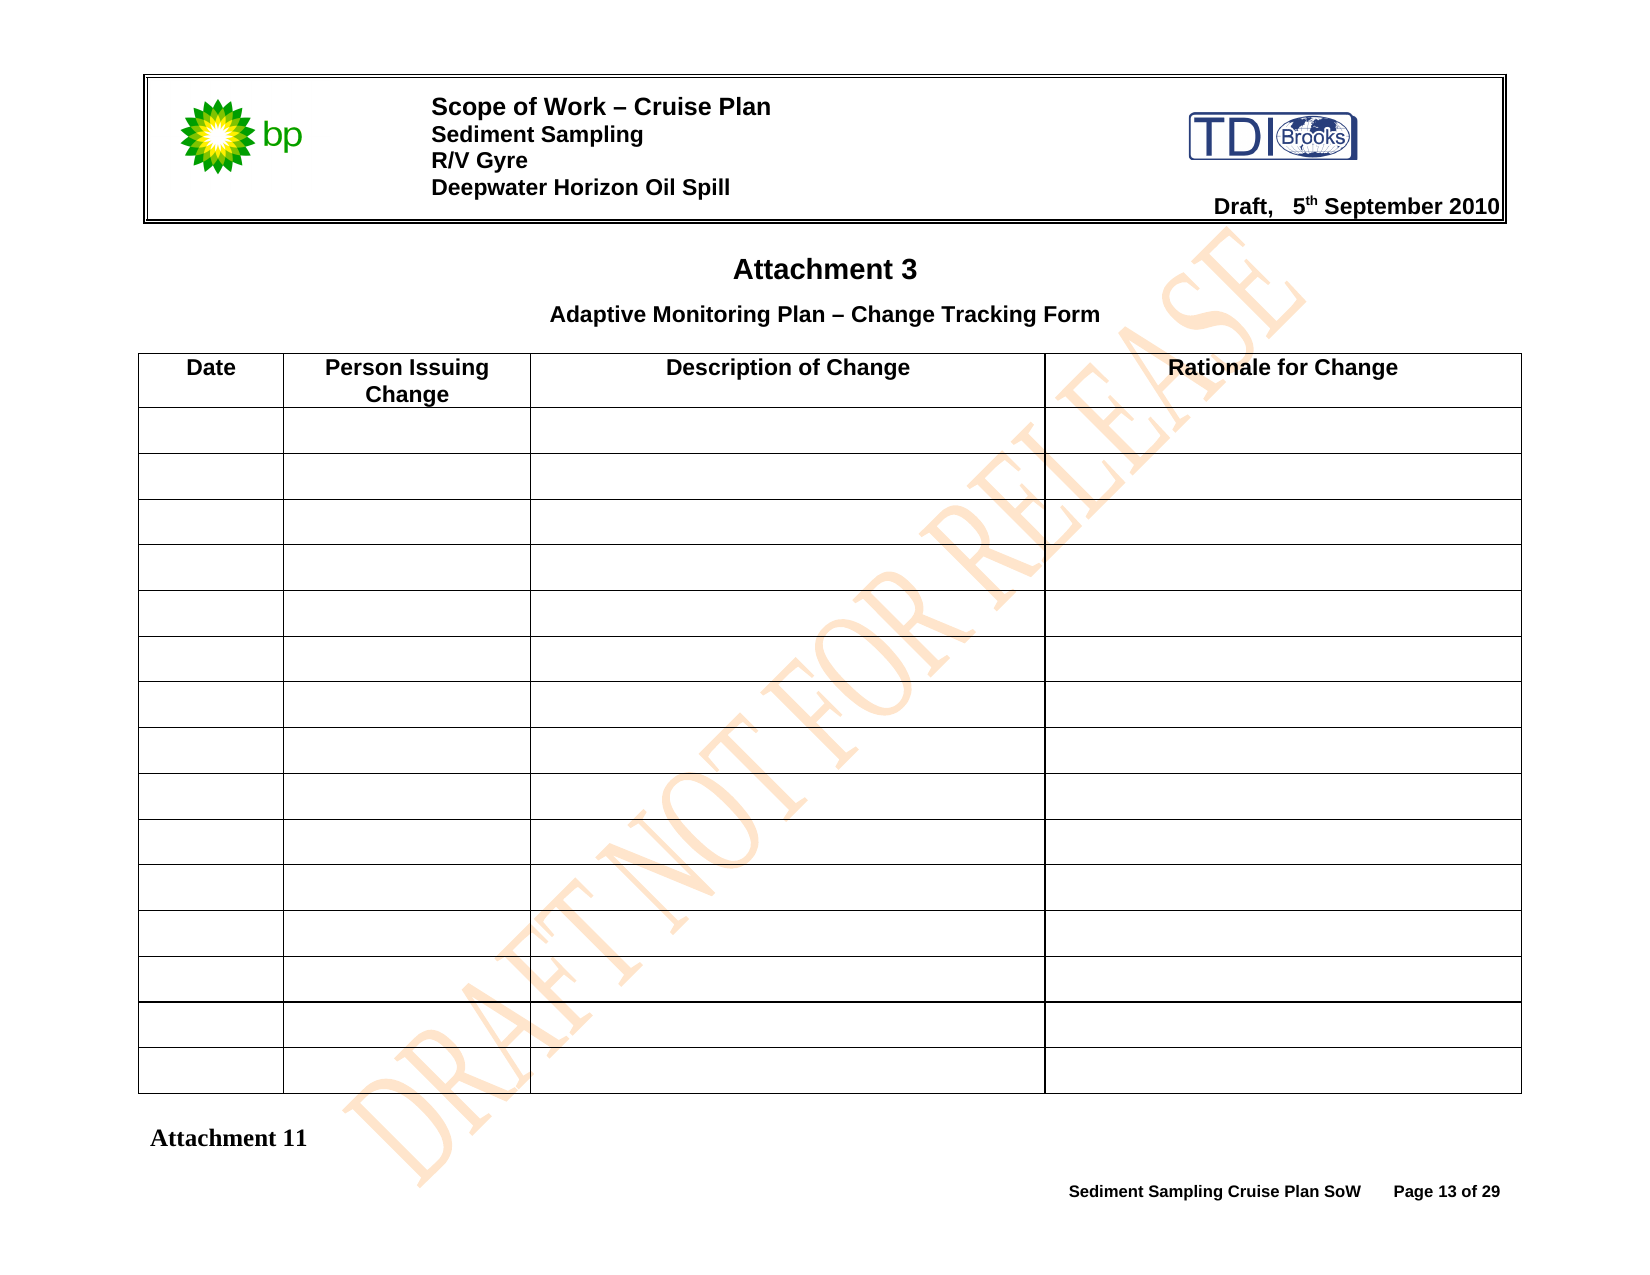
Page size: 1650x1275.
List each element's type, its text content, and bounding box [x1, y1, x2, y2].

table_cell [284, 500, 530, 544]
picture [150, 80, 332, 193]
table_cell [531, 1048, 1044, 1093]
table_cell [284, 728, 530, 773]
table_cell [139, 774, 283, 818]
table_cell [531, 545, 1044, 590]
table_cell [1046, 408, 1521, 453]
table_cell [284, 957, 530, 1001]
table_cell [1046, 1048, 1521, 1093]
table_cell [531, 637, 1044, 681]
table_cell [284, 911, 530, 956]
table_cell [1046, 545, 1521, 590]
picture [1188, 112, 1358, 160]
table_cell [284, 545, 530, 590]
table_header Person Issuing Change [284, 354, 530, 407]
table_cell [284, 454, 530, 498]
table_cell [284, 820, 530, 864]
table_cell [284, 1048, 530, 1093]
table_cell [139, 820, 283, 864]
table_cell [1046, 865, 1521, 910]
table_cell [1046, 820, 1521, 864]
table_cell [139, 682, 283, 727]
table_header Rationale for Change [1046, 354, 1521, 407]
table_cell [139, 865, 283, 910]
table_cell [139, 637, 283, 681]
table_cell [1046, 911, 1521, 956]
table_cell [1046, 500, 1521, 544]
table_cell [531, 728, 1044, 773]
table_cell [284, 774, 530, 818]
table_cell [531, 1003, 1044, 1047]
table_cell [139, 500, 283, 544]
table_cell [139, 591, 283, 636]
text Attachment 11 [150, 1123, 1500, 1151]
table_cell [284, 408, 530, 453]
table_cell [139, 545, 283, 590]
table_cell [531, 911, 1044, 956]
table_cell [139, 454, 283, 498]
table_cell [531, 682, 1044, 727]
table_header Description of Change [531, 354, 1044, 407]
table_cell [531, 591, 1044, 636]
text Adaptive Monitoring Plan – Change Tracking Form [150, 301, 1500, 327]
table_cell [1046, 774, 1521, 818]
table_cell [531, 865, 1044, 910]
table_cell [1046, 454, 1521, 498]
table_cell [284, 591, 530, 636]
table_cell [1046, 682, 1521, 727]
table_cell [531, 820, 1044, 864]
table_cell [139, 1003, 283, 1047]
table_cell [531, 774, 1044, 818]
table_cell [1046, 637, 1521, 681]
table_cell [139, 408, 283, 453]
table_cell [531, 454, 1044, 498]
table_cell [139, 957, 283, 1001]
table_cell [531, 957, 1044, 1001]
table_cell [1046, 1003, 1521, 1047]
table_cell [284, 1003, 530, 1047]
subtitle Attachment 3 [150, 253, 1500, 286]
table_cell [1046, 591, 1521, 636]
table_cell [284, 682, 530, 727]
table_cell [284, 865, 530, 910]
table_cell [284, 637, 530, 681]
table_cell [531, 408, 1044, 453]
table_cell [139, 911, 283, 956]
table_cell [531, 500, 1044, 544]
table_cell [139, 1048, 283, 1093]
table_cell [139, 728, 283, 773]
table_cell [1046, 957, 1521, 1001]
table_cell [1046, 728, 1521, 773]
table_header Date [139, 354, 283, 407]
